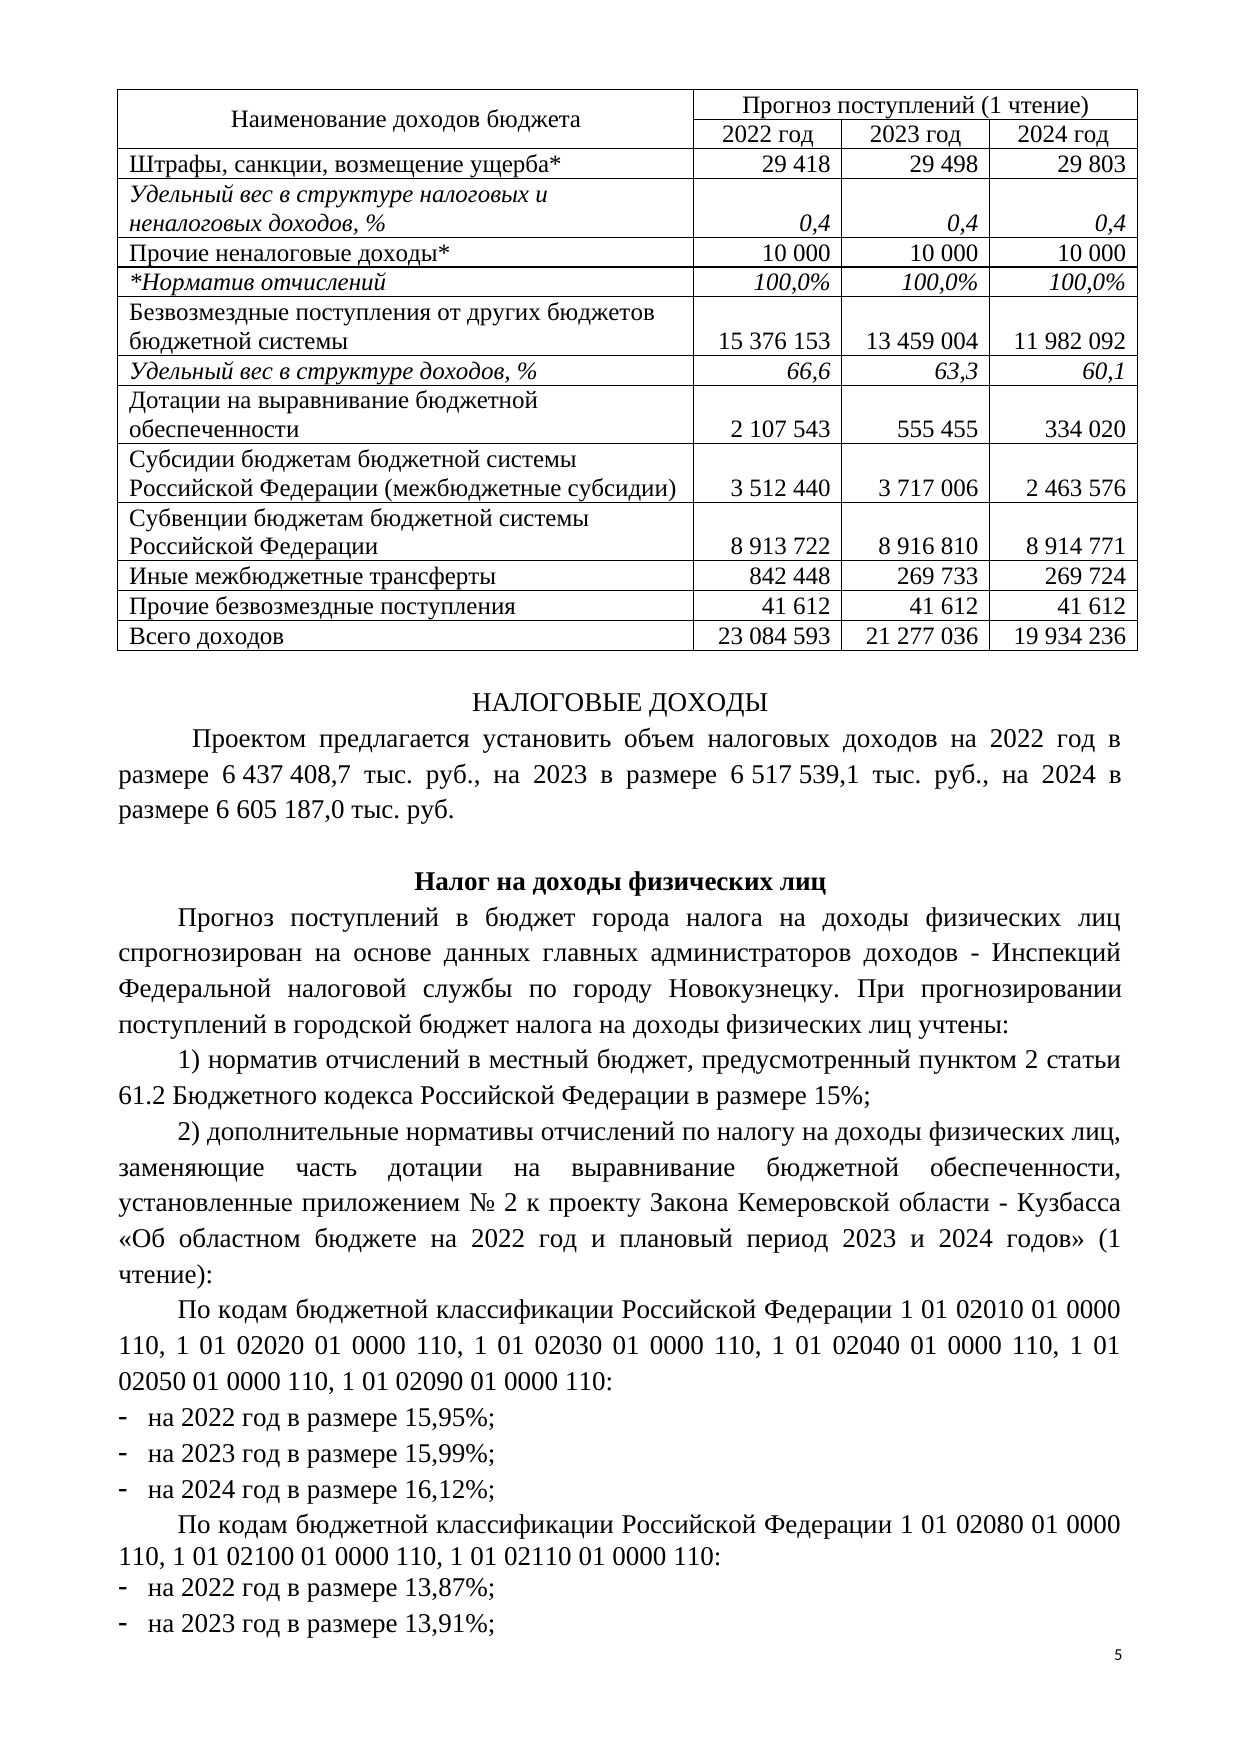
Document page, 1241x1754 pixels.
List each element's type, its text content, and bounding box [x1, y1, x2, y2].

table_cell 41 612 [842, 591, 989, 620]
table_cell 334 020 [990, 386, 1137, 443]
table_cell 10 000 [694, 238, 841, 266]
table_cell 269 724 [990, 561, 1137, 590]
table_cell 10 000 [990, 238, 1137, 266]
table_cell Прочие неналоговые доходы* [118, 238, 693, 266]
table_cell 10 000 [842, 238, 989, 266]
table_cell Субвенции бюджетам бюджетной системы Российской Федерации [118, 503, 693, 560]
table_cell Удельный вес в структуре налоговых и неналоговых доходов, % [118, 179, 693, 237]
table_cell 3 717 006 [842, 444, 989, 502]
table_cell 41 612 [990, 591, 1137, 620]
table_cell 2 463 576 [990, 444, 1137, 502]
table_cell 60,1 [990, 356, 1137, 384]
text НАЛОГОВЫЕ ДОХОДЫ [118, 686, 1122, 717]
table_cell 63,3 [842, 356, 989, 384]
table_cell 0,4 [694, 179, 841, 237]
table_cell 0,4 [842, 179, 989, 237]
table_cell 29 418 [694, 149, 841, 178]
table_cell Удельный вес в структуре доходов, % [118, 356, 693, 384]
table_cell 8 913 722 [694, 503, 841, 560]
list на 2023 год в размере 13,91%; [118, 1607, 1122, 1638]
list на 2022 год в размере 15,95%; [118, 1401, 1122, 1432]
table_cell Штрафы, санкции, возмещение ущерба* [118, 149, 693, 178]
table_cell 8 914 771 [990, 503, 1137, 560]
table_cell Безвозмездные поступления от других бюджетов бюджетной системы [118, 297, 693, 355]
table_cell 2 107 543 [694, 386, 841, 443]
table_cell 555 455 [842, 386, 989, 443]
table_cell Всего доходов [118, 621, 693, 649]
list 2) дополнительные нормативы отчислений по налогу на доходы физических лиц, заменяющие часть дотации на выравнивание бюджетной обеспеченности, установленные приложением № 2 к проекту Закона Кемеровской области - Кузбасса «Об областном бюджете на 2022 год и плановый период 2023 и 2024 годов» (1 чтение): [118, 1115, 1122, 1289]
table_cell 66,6 [694, 356, 841, 384]
table_cell Субсидии бюджетам бюджетной системы Российской Федерации (межбюджетные субсидии) [118, 444, 693, 502]
list на 2023 год в размере 15,99%; [118, 1437, 1122, 1468]
table_cell 23 084 593 [694, 621, 841, 649]
table_cell Иные межбюджетные трансферты [118, 561, 693, 590]
text Проектом предлагается установить объем налоговых доходов на 2022 год в размере 6 437 408,7 тыс. руб., на 2023 в размере 6 517 539,1 тыс. руб., на 2024 в размере 6 605 187,0 тыс. руб. [118, 722, 1122, 824]
table_cell 15 376 153 [694, 297, 841, 355]
table_cell 29 803 [990, 149, 1137, 178]
table_cell 2022 год [694, 120, 841, 148]
table_cell 11 982 092 [990, 297, 1137, 355]
table_cell 100,0% [694, 268, 841, 296]
table_cell 100,0% [990, 268, 1137, 296]
table_cell 13 459 004 [842, 297, 989, 355]
table_cell 3 512 440 [694, 444, 841, 502]
table_cell 19 934 236 [990, 621, 1137, 649]
table_cell *Норматив отчислений [118, 268, 693, 296]
table_cell 0,4 [990, 179, 1137, 237]
table_cell 2023 год [842, 120, 989, 148]
text Прогноз поступлений в бюджет города налога на доходы физических лиц спрогнозирован на основе данных главных администраторов доходов - Инспекций Федеральной налоговой службы по городу Новокузнецку. При прогнозировании поступлений в городской бюджет налога на доходы физических лиц учтены: [118, 901, 1122, 1039]
table_cell Прочие безвозмездные поступления [118, 591, 693, 620]
table_cell 2024 год [990, 120, 1137, 148]
subtitle Налог на доходы физических лиц [118, 865, 1122, 896]
table_header Наименование доходов бюджета [118, 90, 693, 148]
table_cell 29 498 [842, 149, 989, 178]
table_cell 269 733 [842, 561, 989, 590]
text По кодам бюджетной классификации Российской Федерации 1 01 02010 01 0000 110, 1 01 02020 01 0000 110, 1 01 02030 01 0000 110, 1 01 02040 01 0000 110, 1 01 02050 01 0000 110, 1 01 02090 01 0000 110: [118, 1294, 1122, 1396]
table_cell 41 612 [694, 591, 841, 620]
table_cell Дотации на выравнивание бюджетной обеспеченности [118, 386, 693, 443]
list 1) норматив отчислений в местный бюджет, предусмотренный пунктом 2 статьи 61.2 Бюджетного кодекса Российской Федерации в размере 15%; [118, 1043, 1122, 1110]
list на 2022 год в размере 13,87%; [118, 1571, 1122, 1602]
table_cell 8 916 810 [842, 503, 989, 560]
table_cell 21 277 036 [842, 621, 989, 649]
table_cell 842 448 [694, 561, 841, 590]
list на 2024 год в размере 16,12%; [118, 1473, 1122, 1504]
text По кодам бюджетной классификации Российской Федерации 1 01 02080 01 0000 110, 1 01 02100 01 0000 110, 1 01 02110 01 0000 110: [118, 1509, 1122, 1571]
table_cell 100,0% [842, 268, 989, 296]
table_header Прогноз поступлений (1 чтение) [694, 90, 1137, 118]
